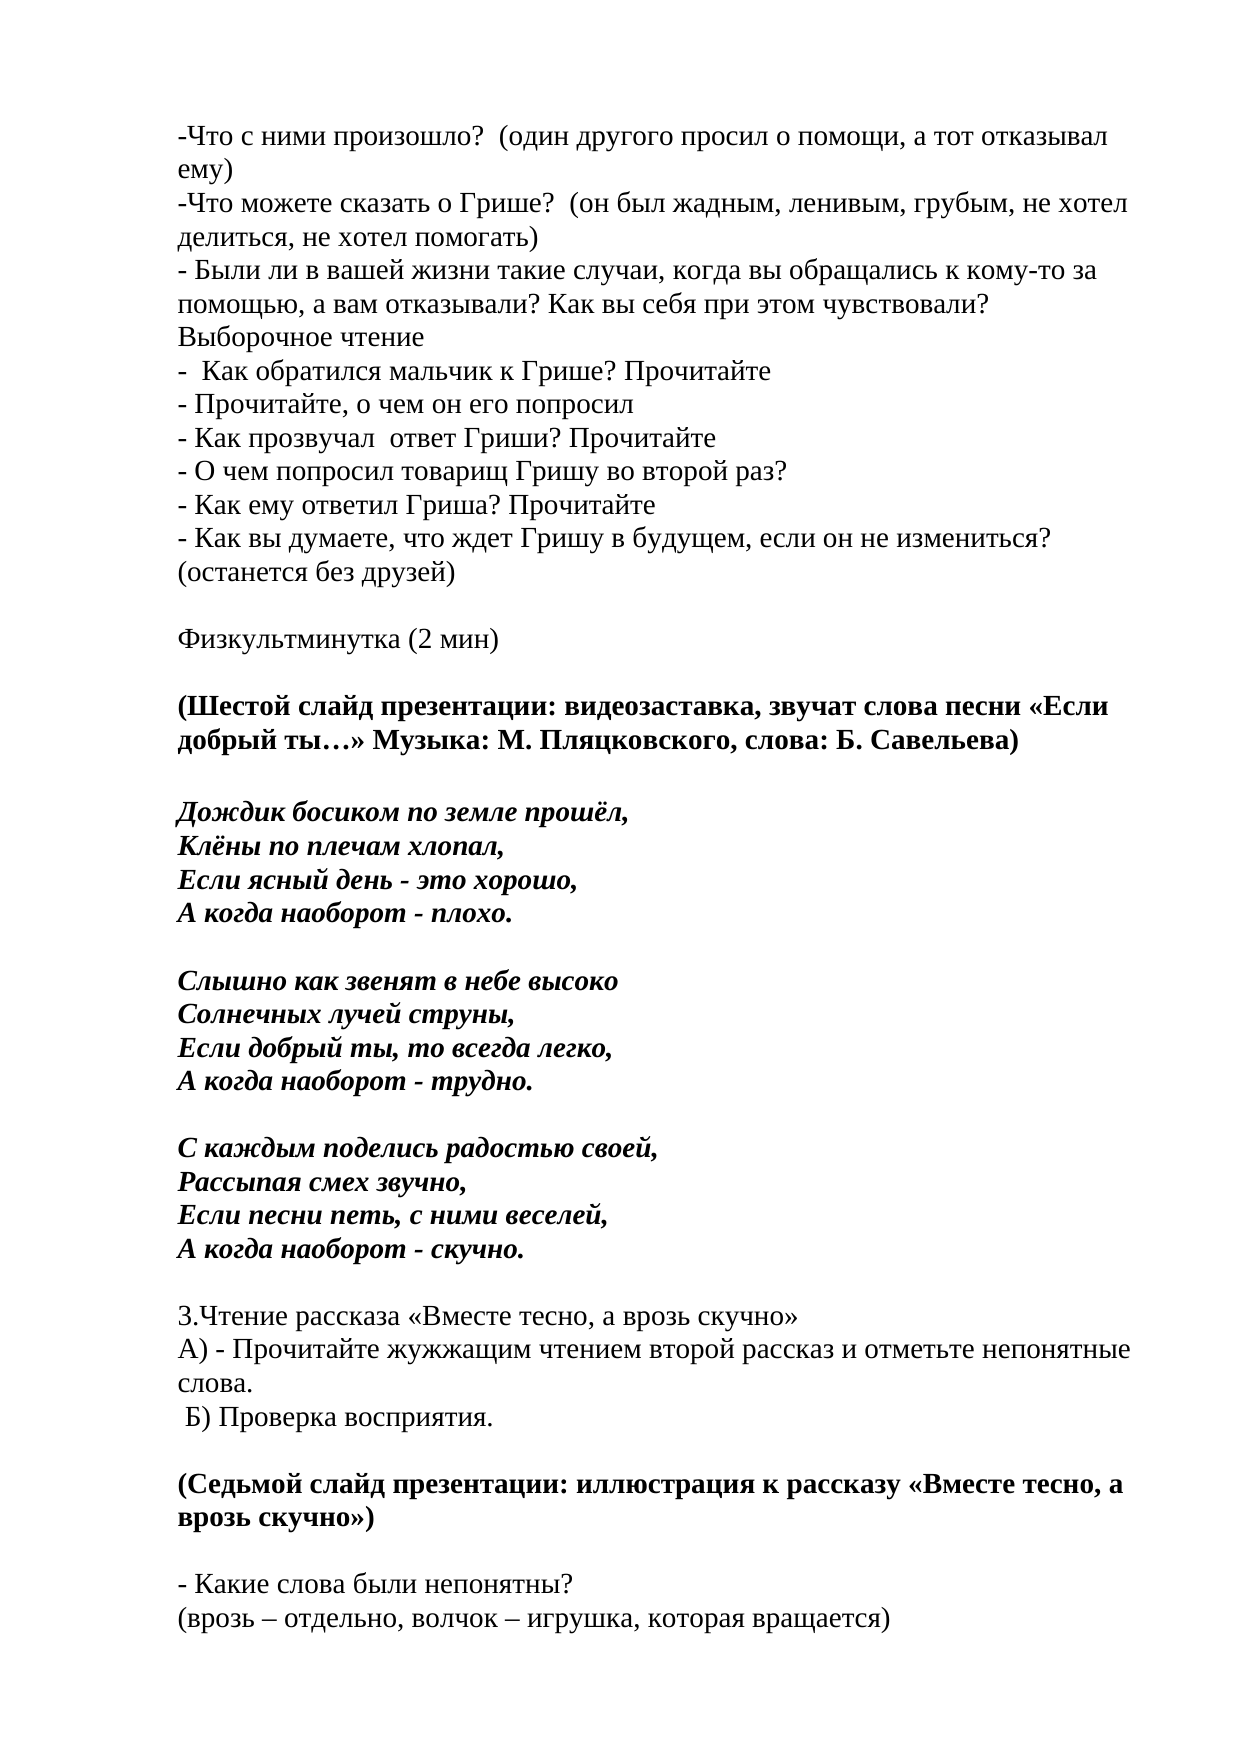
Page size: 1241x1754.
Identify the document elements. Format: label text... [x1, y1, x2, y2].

text (врозь – отдельно, волчок – игрушка, которая вращается) [177, 1600, 1152, 1633]
text А когда наоборот - трудно. [177, 1063, 1152, 1097]
text Выборочное чтение [177, 319, 1152, 353]
text - Как вы думаете, что ждет Гришу в будущем, если он не измениться? [177, 521, 1152, 554]
text Рассыпая смех звучно, [177, 1164, 1152, 1197]
text Б) Проверка восприятия. [177, 1399, 1152, 1432]
text - Прочитайте, о чем он его попросил [177, 386, 1152, 420]
text Клёны по плечам хлопал, [177, 828, 1152, 862]
text - Были ли в вашей жизни такие случаи, когда вы обращались к кому-то за помощью, а вам отказывали? Как вы себя при этом чувствовали? [177, 252, 1152, 319]
text - О чем попросил товарищ Гришу во второй раз? [177, 453, 1152, 487]
text Физкультминутка (2 мин) [177, 621, 1152, 655]
text ﻿Дождик босиком по земле прошёл, [177, 789, 1152, 828]
text 3.Чтение рассказа «Вместе тесно, а врозь скучно» [177, 1298, 1152, 1332]
text Если песни петь, с ними веселей, [177, 1197, 1152, 1231]
text А) - Прочитайте жужжащим чтением второй рассказ и отметьте непонятные слова. [177, 1332, 1152, 1399]
text - Какие слова были непонятны? [177, 1566, 1152, 1600]
text -Что с ними произошло? (один другого просил о помощи, а тот отказывал ему) [177, 118, 1152, 185]
text Слышно как звенят в небе высоко [177, 963, 1152, 996]
text - Как прозвучал ответ Гриши? Прочитайте [177, 420, 1152, 453]
text Солнечных лучей струны, [177, 996, 1152, 1030]
text - Как ему ответил Гриша? Прочитайте [177, 487, 1152, 521]
text А когда наоборот - скучно. [177, 1231, 1152, 1264]
text -Что можете сказать о Грише? (он был жадным, ленивым, грубым, не хотел делиться, не хотел помогать) [177, 185, 1152, 252]
text А когда наоборот - плохо. [177, 896, 1152, 929]
text Если ясный день - это хорошо, [177, 862, 1152, 896]
text - Как обратился мальчик к Грише? Прочитайте [177, 353, 1152, 386]
text (останется без друзей) [177, 554, 1152, 588]
text С каждым поделись радостью своей, [177, 1130, 1152, 1164]
text Если добрый ты, то всегда легко, [177, 1030, 1152, 1063]
text (Шестой слайд презентации: видеозаставка, звучат слова песни «Если добрый ты…» Музыка: М. Пляцковского, слова: Б. Савельева) [177, 688, 1152, 755]
text (Седьмой слайд презентации: иллюстрация к рассказу «Вместе тесно, а врозь скучно») [177, 1466, 1152, 1533]
